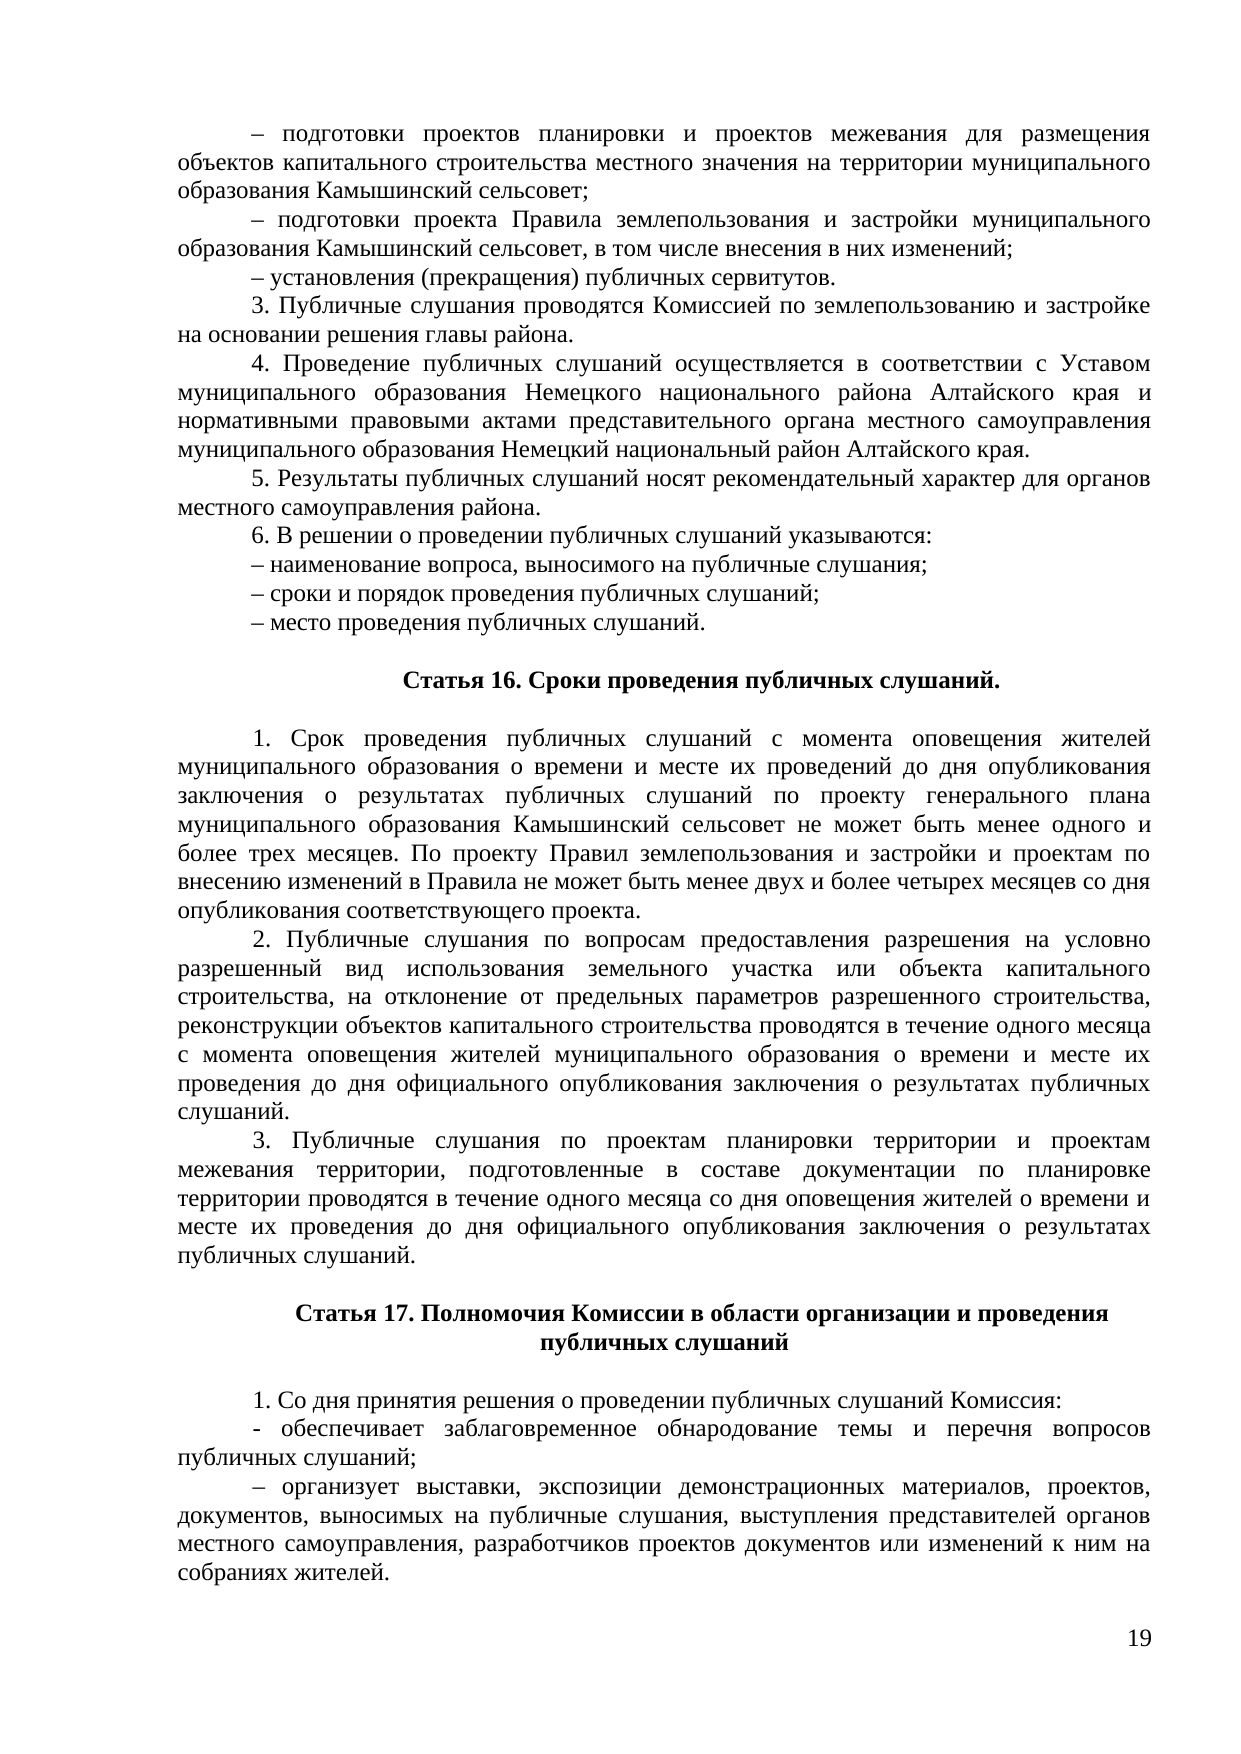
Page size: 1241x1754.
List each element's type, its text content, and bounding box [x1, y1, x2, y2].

text – место проведения публичных слушаний. [177, 607, 1152, 636]
text - обеспечивает заблаговременное обнародование темы и перечня вопросов публичных слушаний; [177, 1413, 1152, 1471]
text – установления (прекращения) публичных сервитутов. [177, 262, 1152, 291]
text 4. Проведение публичных слушаний осуществляется в соответствии с Уставом муниципального образования Немецкого национального района Алтайского края и нормативными правовыми актами представительного органа местного самоуправления муниципального образования Немецкий национальный район Алтайского края. [177, 348, 1152, 463]
text Статья 17. Полномочия Комиссии в области организации и проведения публичных слушаний [177, 1298, 1152, 1356]
text 2. Публичные слушания по вопросам предоставления разрешения на условно разрешенный вид использования земельного участка или объекта капитального строительства, на отклонение от предельных параметров разрешенного строительства, реконструкции объектов капитального строительства проводятся в течение одного месяца с момента оповещения жителей муниципального образования о времени и месте их проведения до дня официального опубликования заключения о результатах публичных слушаний. [177, 924, 1152, 1125]
text – подготовки проектов планировки и проектов межевания для размещения объектов капитального строительства местного значения на территории муниципального образования Камышинский сельсовет; [177, 118, 1152, 204]
text Статья 16. Сроки проведения публичных слушаний. [177, 665, 1152, 693]
text 3. Публичные слушания по проектам планировки территории и проектам межевания территории, подготовленные в составе документации по планировке территории проводятся в течение одного месяца со дня оповещения жителей о времени и месте их проведения до дня официального опубликования заключения о результатах публичных слушаний. [177, 1125, 1152, 1269]
text 1. Срок проведения публичных слушаний с момента оповещения жителей муниципального образования о времени и месте их проведений до дня опубликования заключения о результатах публичных слушаний по проекту генерального плана муниципального образования Камышинский сельсовет не может быть менее одного и более трех месяцев. По проекту Правил землепользования и застройки и проектам по внесению изменений в Правила не может быть менее двух и более четырех месяцев со дня опубликования соответствующего проекта. [177, 723, 1152, 924]
text – подготовки проекта Правила землепользования и застройки муниципального образования Камышинский сельсовет, в том числе внесения в них изменений; [177, 204, 1152, 262]
text 6. В решении о проведении публичных слушаний указываются: [177, 521, 1152, 549]
text 1. Со дня принятия решения о проведении публичных слушаний Комиссия: [177, 1385, 1152, 1413]
text – организует выставки, экспозиции демонстрационных материалов, проектов, документов, выносимых на публичные слушания, выступления представителей органов местного самоуправления, разработчиков проектов документов или изменений к ним на собраниях жителей. [177, 1471, 1152, 1586]
text – наименование вопроса, выносимого на публичные слушания; [177, 549, 1152, 578]
text – сроки и порядок проведения публичных слушаний; [177, 578, 1152, 607]
text 5. Результаты публичных слушаний носят рекомендательный характер для органов местного самоуправления района. [177, 463, 1152, 521]
text 3. Публичные слушания проводятся Комиссией по землепользованию и застройке на основании решения главы района. [177, 291, 1152, 348]
